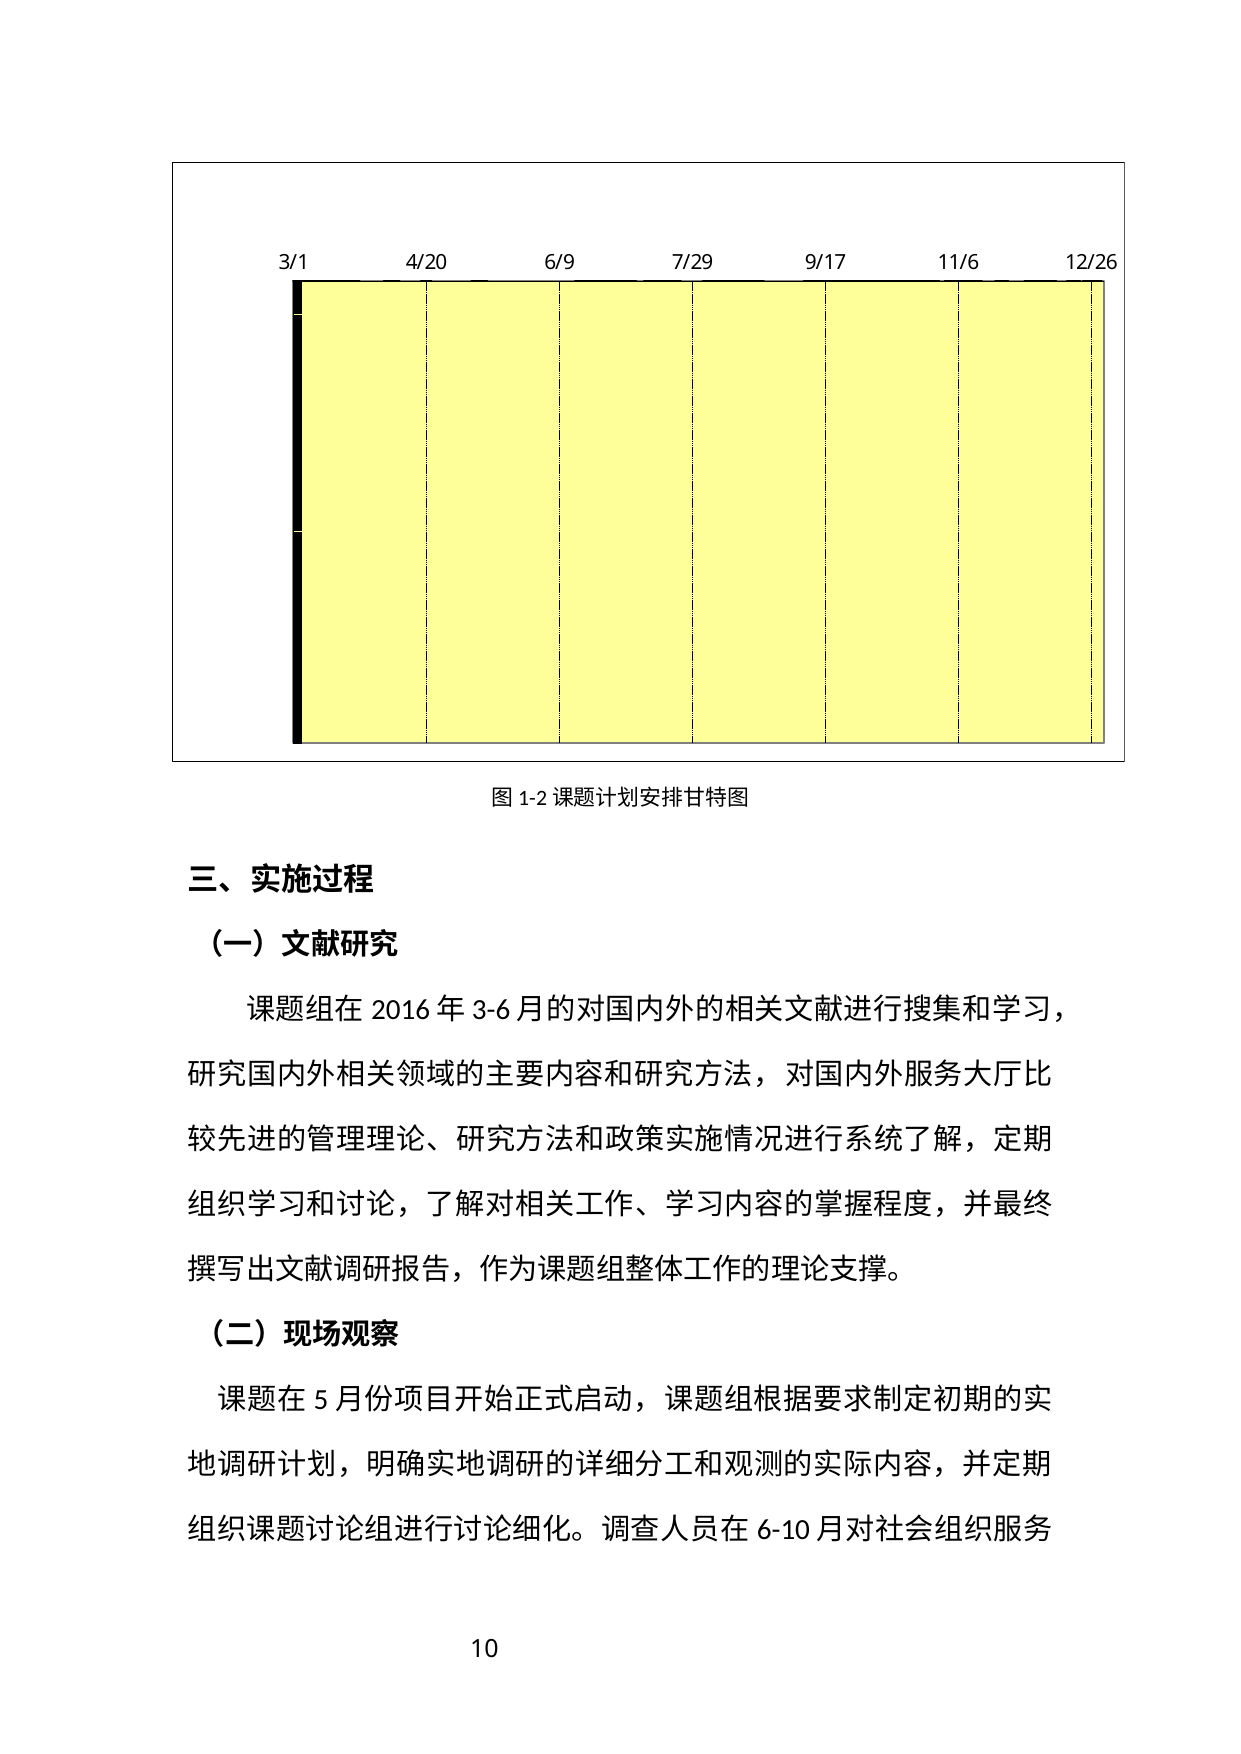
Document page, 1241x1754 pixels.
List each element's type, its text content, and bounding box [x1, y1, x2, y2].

text 图1-2 课题计划安排甘特图 [187, 762, 1053, 812]
text （一）文献研究 [187, 909, 1053, 974]
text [187, 1364, 1053, 1559]
subtitle 三、实施过程 [187, 844, 1053, 909]
subtitle （二）现场观察 [187, 1299, 1053, 1364]
text 课题组在2016年3-6月的对国内外的相关文献进行搜集和学习，研究国内外相关领域的主要内容和研究方法，对国内外服务大厅比较先进的管理理论、研究方法和政策实施情况进行系统了解，定期组织学习和讨论，了解对相关工作、学习内容的掌握程度，并最终撰写出文献调研报告，作为课题组整体工作的理论支撑。 [187, 974, 1053, 1299]
